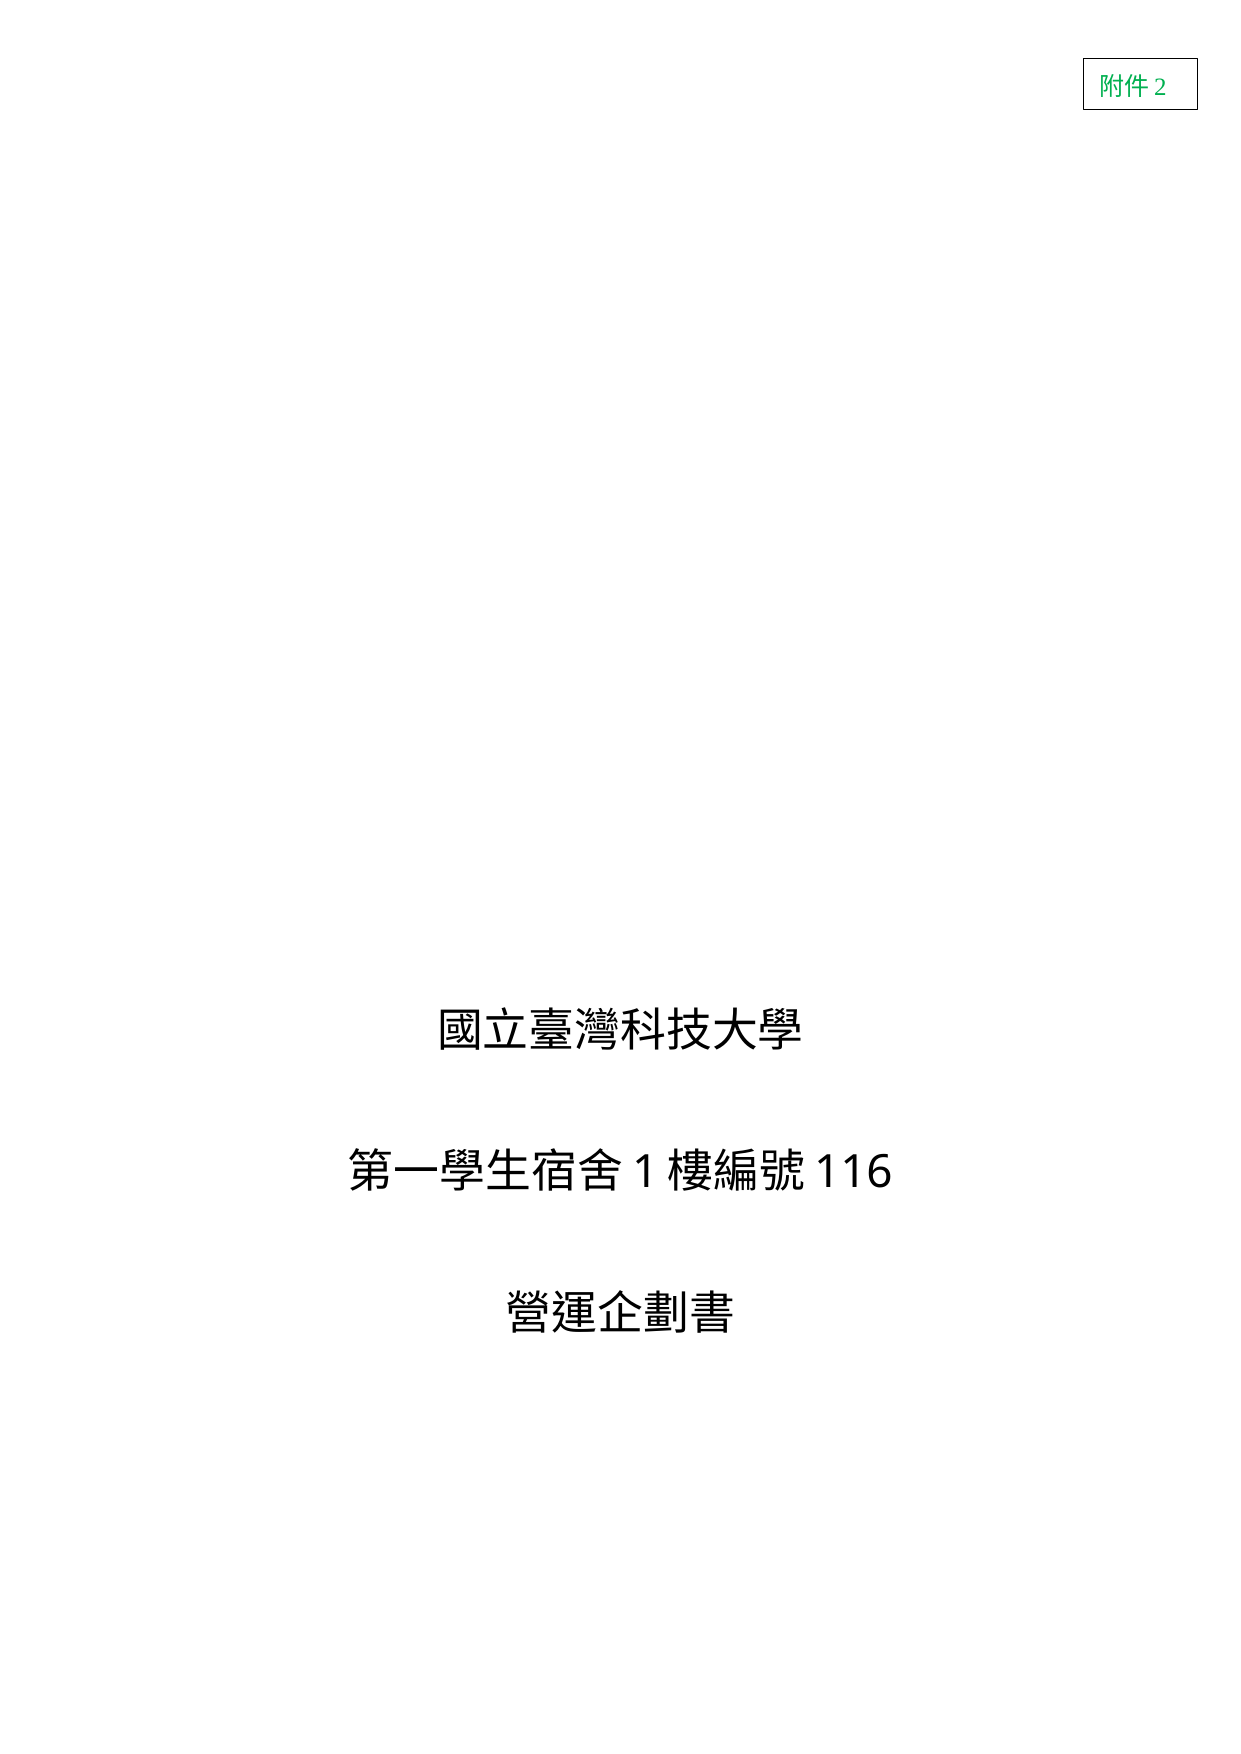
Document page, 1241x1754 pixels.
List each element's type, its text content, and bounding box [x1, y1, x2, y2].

text 第一學生宿舍1樓編號116 [112, 1130, 1128, 1205]
text 國立臺灣科技大學 [112, 989, 1128, 1064]
text 營運企劃書 [112, 1272, 1128, 1347]
